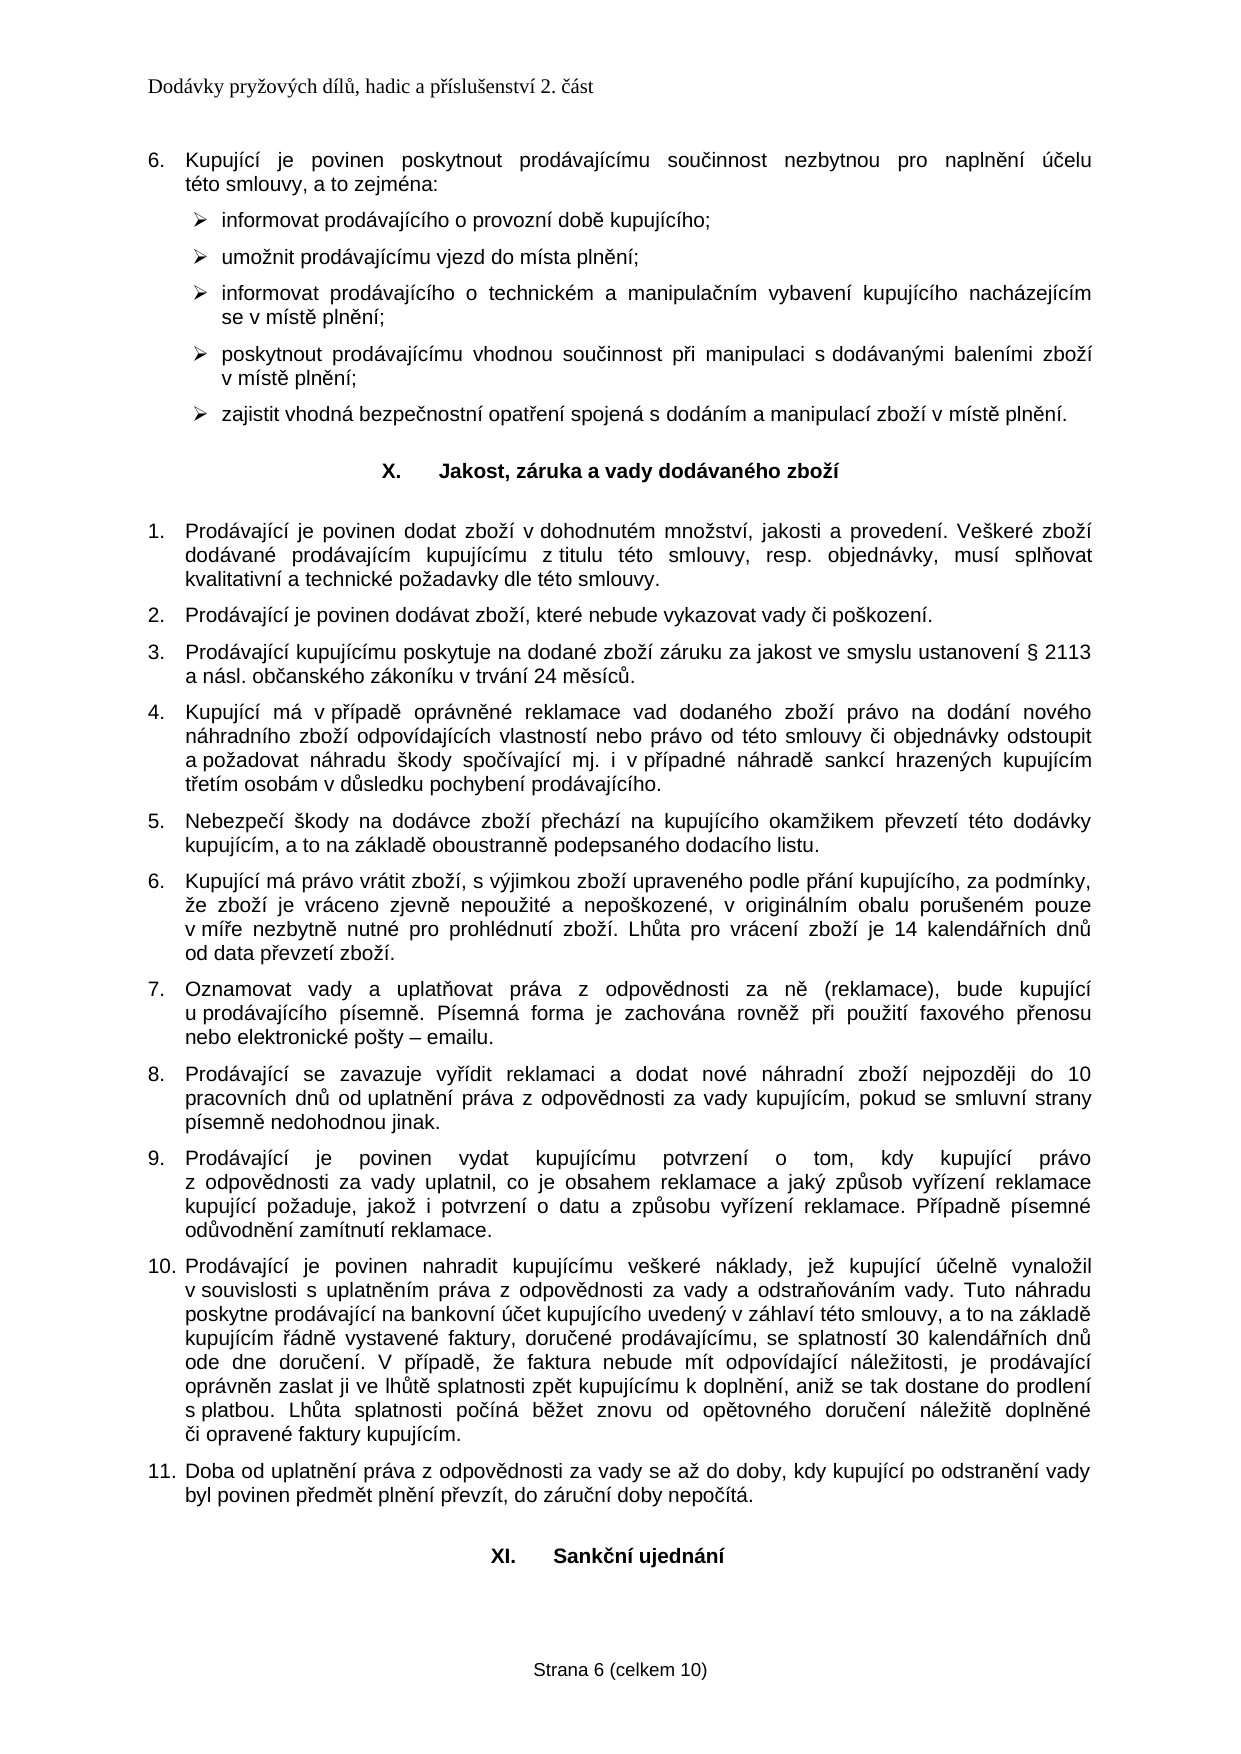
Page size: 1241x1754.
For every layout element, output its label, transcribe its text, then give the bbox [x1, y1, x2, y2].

list Oznamovat vady a uplatňovat práva z odpovědnosti za ně (reklamace), bude kupující u prodávajícího písemně. Písemná forma je zachována rovněž při použití faxového přenosu nebo elektronické pošty – emailu. [148, 977, 1093, 1049]
list Prodávající je povinen dodat zboží v dohodnutém množství, jakosti a provedení. Veškeré zboží dodávané prodávajícím kupujícímu z titulu této smlouvy, resp. objednávky, musí splňovat kvalitativní a technické požadavky dle této smlouvy. [148, 519, 1093, 591]
list Prodávající je povinen dodávat zboží, které nebude vykazovat vady či poškození. [148, 603, 1093, 627]
list Prodávající se zavazuje vyřídit reklamaci a dodat nové náhradní zboží nejpozději do 10 pracovních dnů od uplatnění práva z odpovědnosti za vady kupujícím, pokud se smluvní strany písemně nedohodnou jinak. [148, 1062, 1093, 1133]
list Prodávající je povinen vydat kupujícímu potvrzení o tom, kdy kupující právo z odpovědnosti za vady uplatnil, co je obsahem reklamace a jaký způsob vyřízení reklamace kupující požaduje, jakož i potvrzení o datu a způsobu vyřízení reklamace. Případně písemné odůvodnění zamítnutí reklamace. [148, 1146, 1093, 1242]
list Kupující je povinen poskytnout prodávajícímu součinnost nezbytnou pro naplnění účelu této smlouvy, a to zejména: [148, 148, 1093, 196]
list Doba od uplatnění práva z odpovědnosti za vady se až do doby, kdy kupující po odstranění vady byl povinen předmět plnění převzít, do záruční doby nepočítá. [148, 1458, 1093, 1506]
list informovat prodávajícího o technickém a manipulačním vybavení kupujícího nacházejícím se v místě plnění; [192, 281, 1093, 329]
list umožnit prodávajícímu vjezd do místa plnění; [192, 244, 1093, 269]
subtitle Sankční ujednání [148, 1544, 1093, 1568]
list Kupující má právo vrátit zboží, s výjimkou zboží upraveného podle přání kupujícího, za podmínky, že zboží je vráceno zjevně nepoužité a nepoškozené, v originálním obalu porušeném pouze v míře nezbytně nutné pro prohlédnutí zboží. Lhůta pro vrácení zboží je 14 kalendářních dnů od data převzetí zboží. [148, 869, 1093, 965]
list informovat prodávajícího o provozní době kupujícího; [192, 208, 1093, 232]
list poskytnout prodávajícímu vhodnou součinnost při manipulaci s dodávanými baleními zboží v místě plnění; [192, 342, 1093, 390]
list Prodávající kupujícímu poskytuje na dodané zboží záruku za jakost ve smyslu ustanovení § 2113 a násl. občanského zákoníku v trvání 24 měsíců. [148, 640, 1093, 688]
list zajistit vhodná bezpečnostní opatření spojená s dodáním a manipulací zboží v místě plnění. [192, 402, 1093, 426]
list Prodávající je povinen nahradit kupujícímu veškeré náklady, jež kupující účelně vynaložil v souvislosti s uplatněním práva z odpovědnosti za vady a odstraňováním vady. Tuto náhradu poskytne prodávající na bankovní účet kupujícího uvedený v záhlaví této smlouvy, a to na základě kupujícím řádně vystavené faktury, doručené prodávajícímu, se splatností 30 kalendářních dnů ode dne doručení. V případě, že faktura nebude mít odpovídající náležitosti, je prodávající oprávněn zaslat ji ve lhůtě splatnosti zpět kupujícímu k doplnění, aniž se tak dostane do prodlení s platbou. Lhůta splatnosti počíná běžet znovu od opětovného doručení náležitě doplněné či opravené faktury kupujícím. [148, 1254, 1093, 1446]
list Nebezpečí škody na dodávce zboží přechází na kupujícího okamžikem převzetí této dodávky kupujícím, a to na základě oboustranně podepsaného dodacího listu. [148, 808, 1093, 856]
subtitle Jakost, záruka a vady dodávaného zboží [148, 458, 1093, 482]
list Kupující má v případě oprávněné reklamace vad dodaného zboží právo na dodání nového náhradního zboží odpovídajících vlastností nebo právo od této smlouvy či objednávky odstoupit a požadovat náhradu škody spočívající mj. i v případné náhradě sankcí hrazených kupujícím třetím osobám v důsledku pochybení prodávajícího. [148, 700, 1093, 796]
